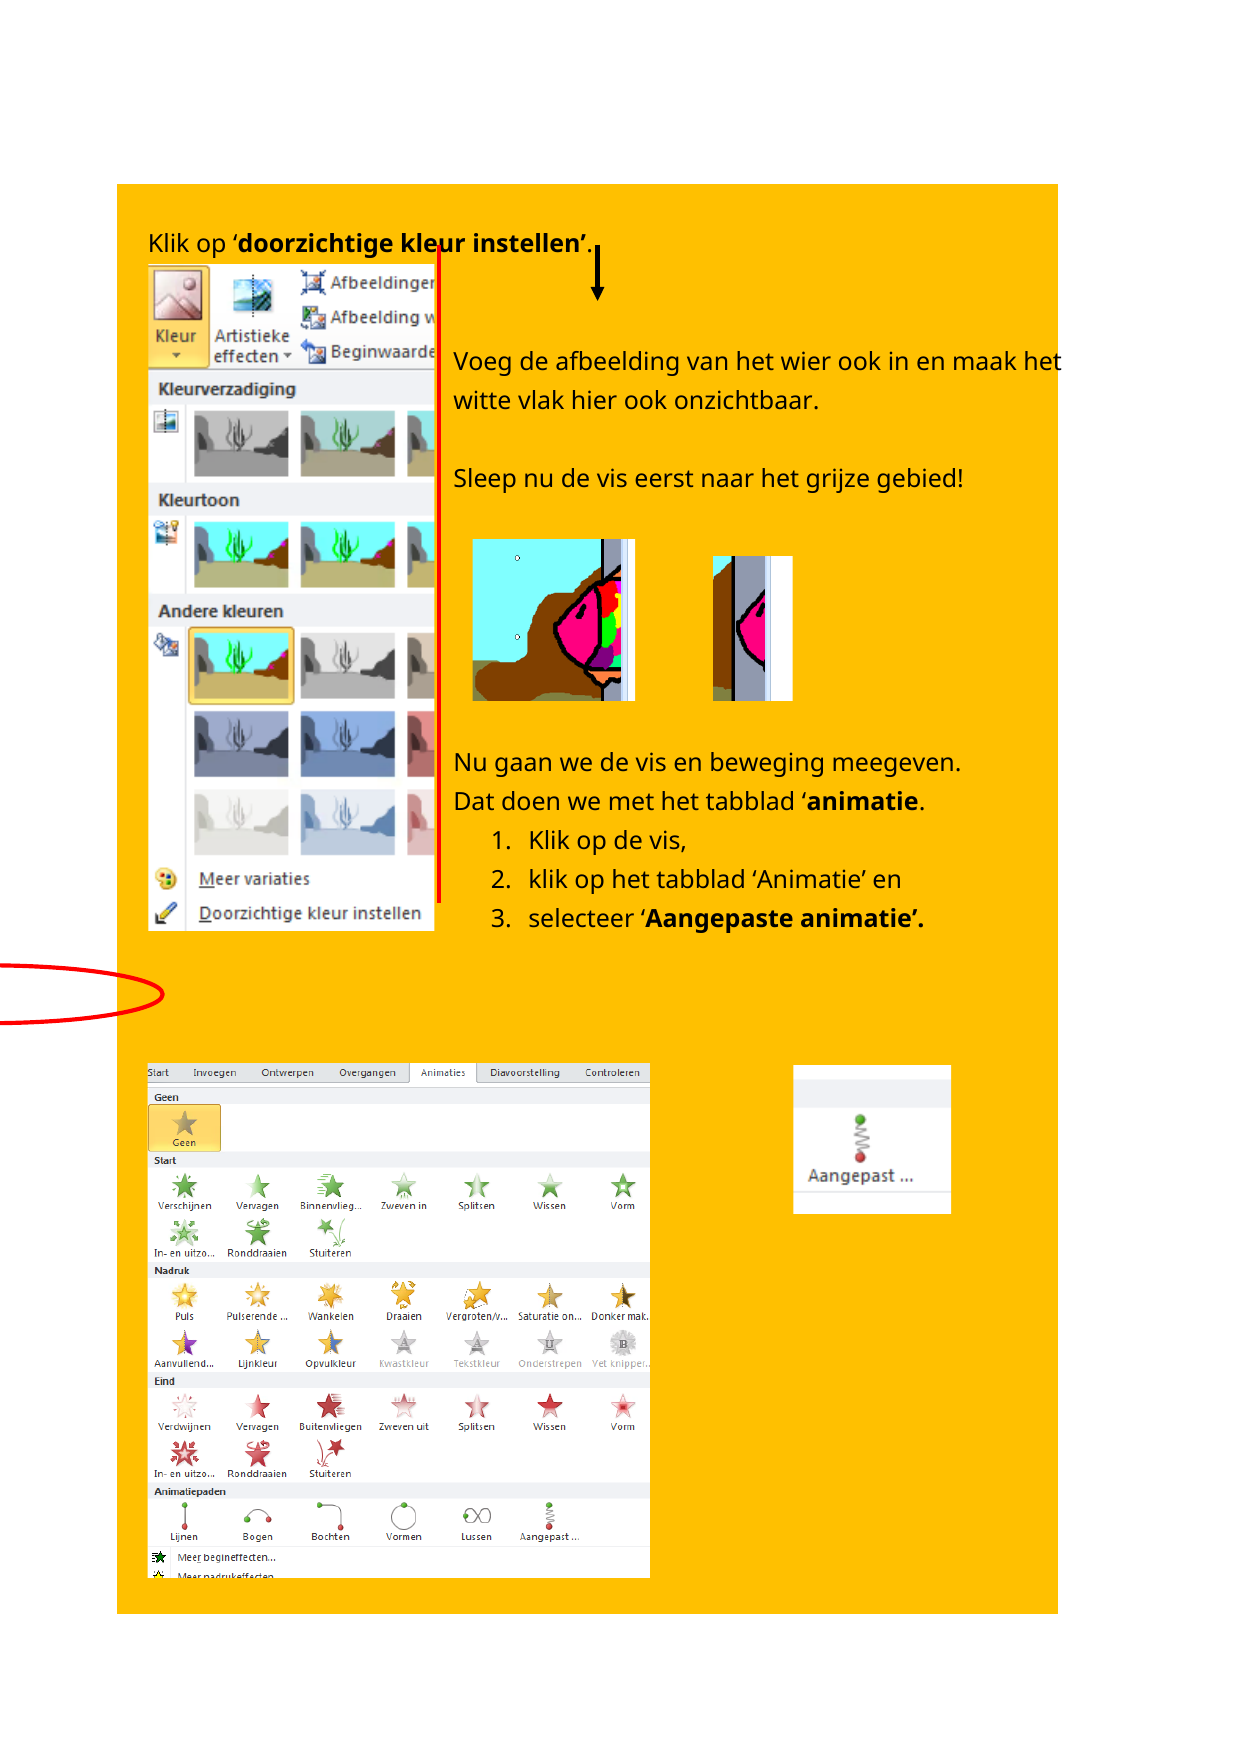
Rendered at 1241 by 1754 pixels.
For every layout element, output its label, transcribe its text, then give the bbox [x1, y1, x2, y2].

picture [791, 1065, 952, 1212]
picture [713, 556, 793, 701]
list selecteer ‘Aangepaste animatie’. [185, 901, 1093, 935]
text Voeg de afbeelding van het wier ook in en maak het witte vlak hier ook onzichtbaar. [441, 343, 1093, 417]
list klik op het tabblad ‘Animatie’ en [441, 862, 1093, 896]
text Klik op ‘doorzichtige kleur instellen’. [148, 226, 1093, 260]
picture [146, 1063, 650, 1577]
text Dat doen we met het tabblad ‘animatie. [441, 784, 1093, 818]
picture [472, 539, 636, 701]
text Nu gaan we de vis en beweging meegeven. [441, 744, 1093, 778]
text Sleep nu de vis eerst naar het grijze gebied! [441, 461, 1093, 495]
picture [146, 264, 435, 928]
list Klik op de vis, [441, 823, 1093, 857]
